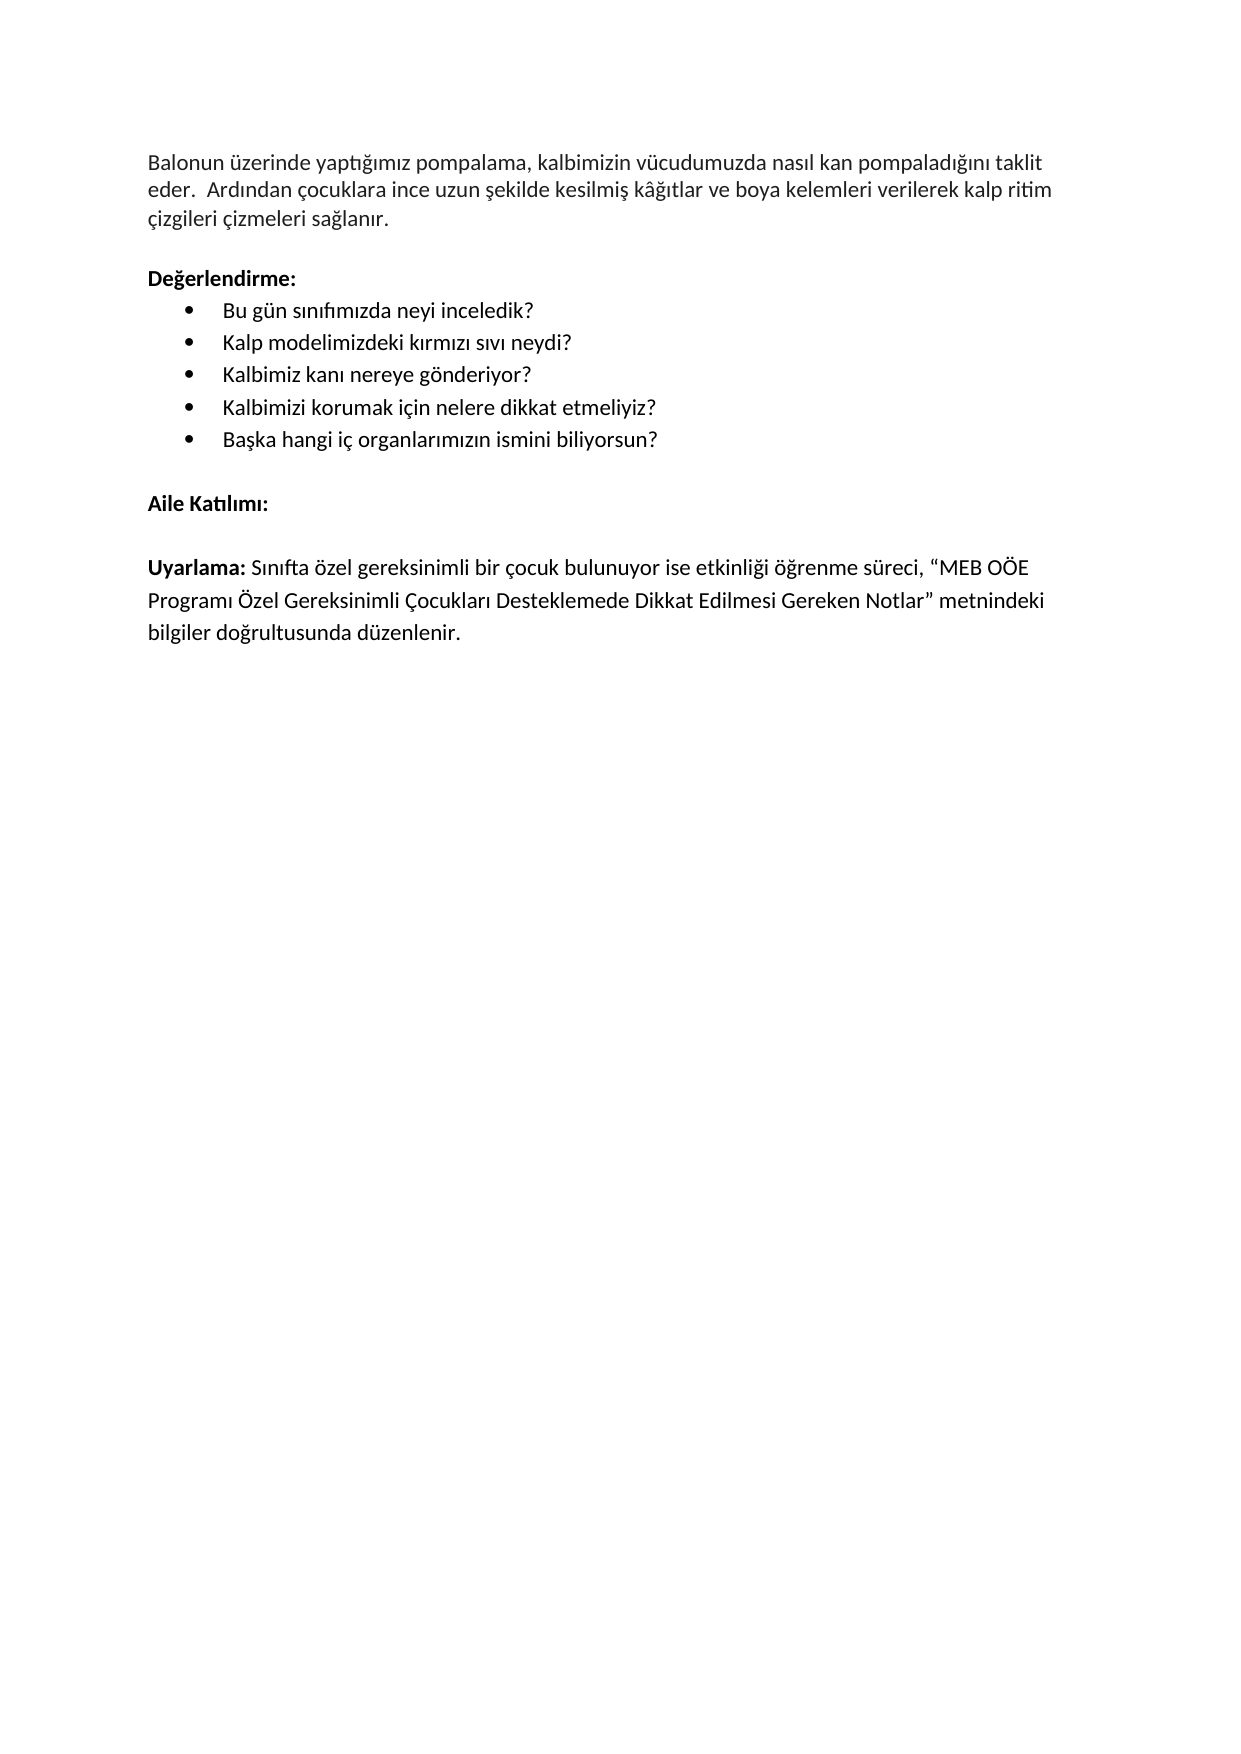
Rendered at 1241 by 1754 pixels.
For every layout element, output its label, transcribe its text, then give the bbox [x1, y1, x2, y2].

text Aile Katılımı: [148, 489, 1093, 517]
list Kalp modelimizdeki kırmızı sıvı neydi? [185, 328, 1093, 356]
list Bu gün sınıfımızda neyi inceledik? [185, 296, 1093, 324]
list Başka hangi iç organlarımızın ismini biliyorsun? [185, 425, 1093, 453]
text Değerlendirme: [148, 264, 1093, 292]
list Kalbimiz kanı nereye gönderiyor? [185, 360, 1093, 388]
text Uyarlama: Sınıfta özel gereksinimli bir çocuk bulunuyor ise etkinliği öğrenme süreci, “MEB OÖE Programı Özel Gereksinimli Çocukları Desteklemede Dikkat Edilmesi Gereken Notlar” metnindeki bilgiler doğrultusunda düzenlenir. [148, 553, 1093, 646]
text Balonun üzerinde yaptığımız pompalama, kalbimizin vücudumuzda nasıl kan pompaladığını taklit eder. Ardından çocuklara ince uzun şekilde kesilmiş kâğıtlar ve boya kelemleri verilerek kalp ritim çizgileri çizmeleri sağlanır. [148, 148, 1093, 232]
list Kalbimizi korumak için nelere dikkat etmeliyiz? [185, 393, 1093, 421]
